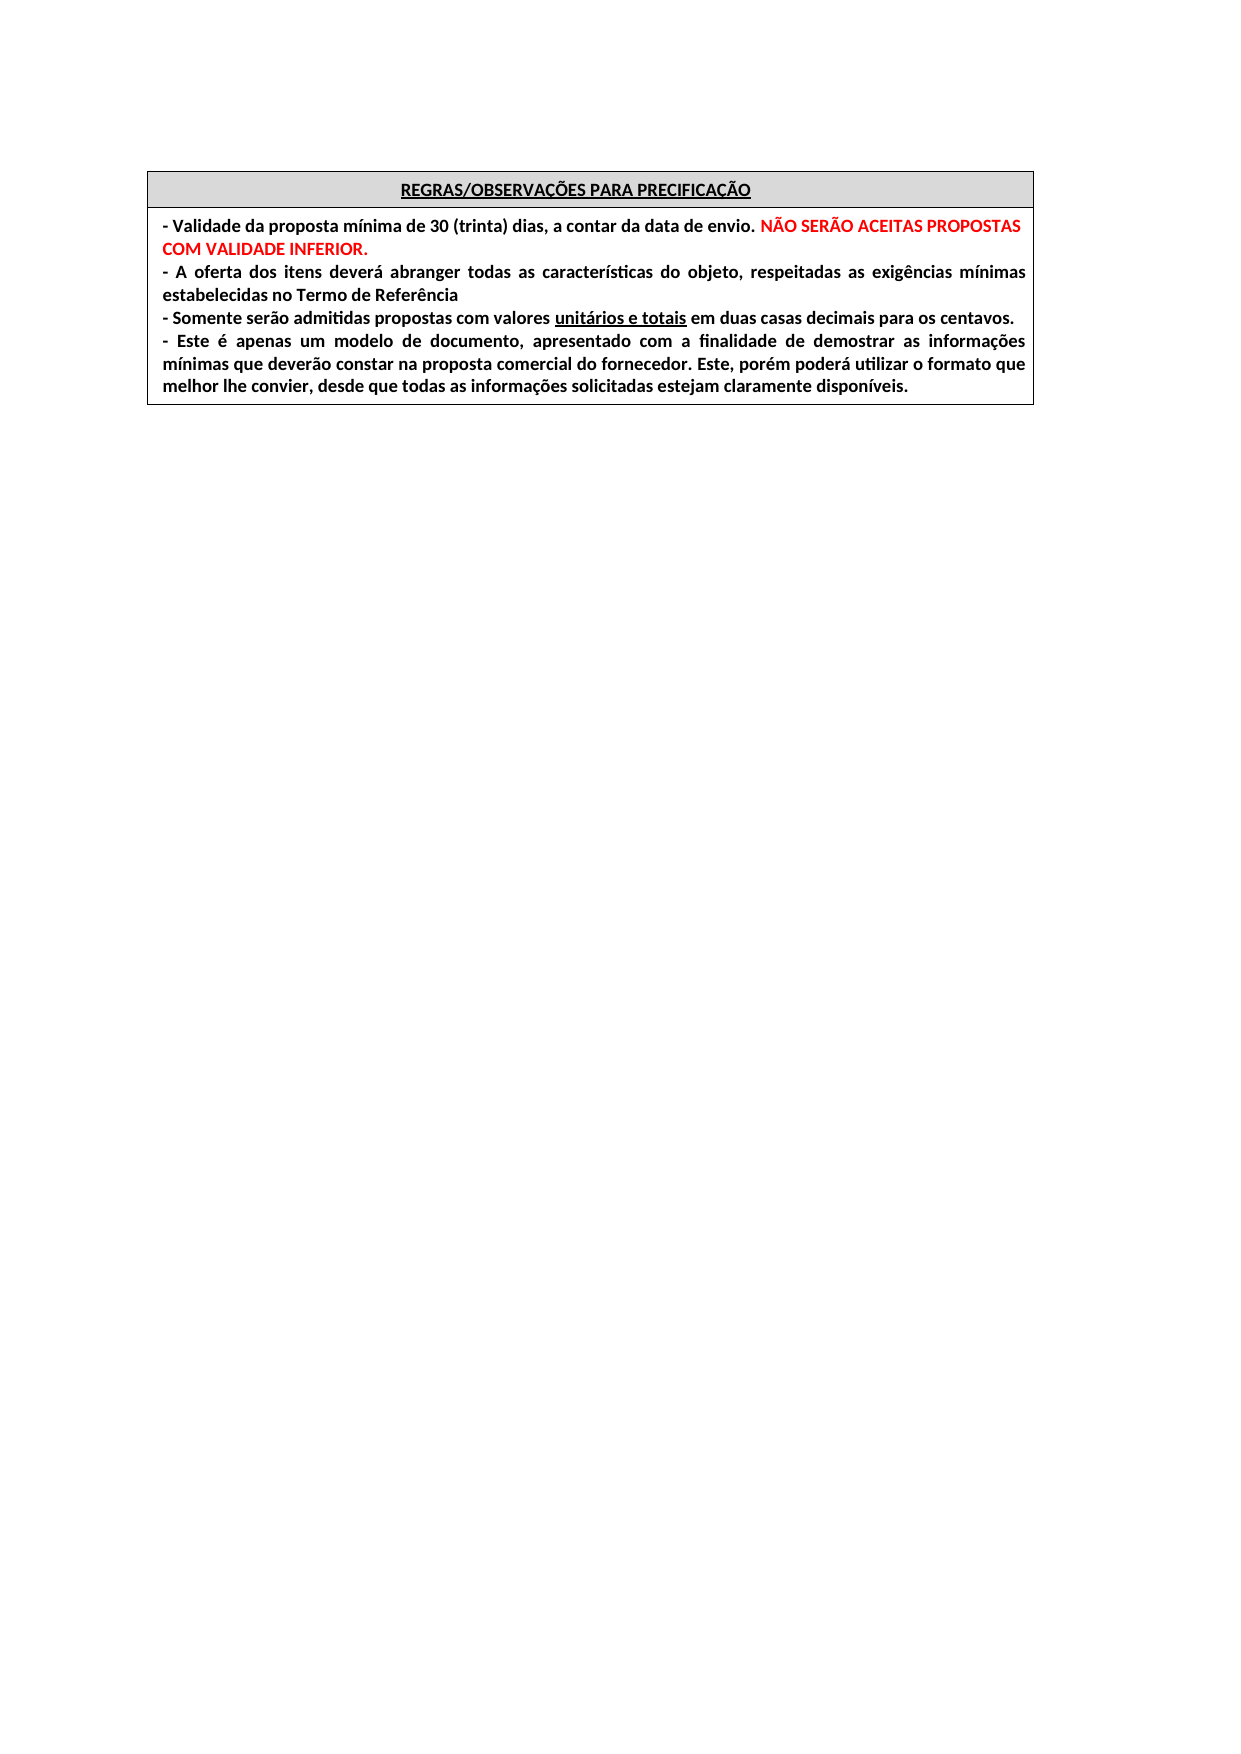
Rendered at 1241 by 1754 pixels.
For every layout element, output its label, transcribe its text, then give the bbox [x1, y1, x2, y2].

table_cell - Validade da proposta mínima de 30 (trinta) dias, a contar da data de envio. NÃO SERÃO ACEITAS PROPOSTAS COM VALIDADE INFERIOR. - A oferta dos itens deverá abranger todas as características do objeto, respeitadas as exigências mínimas estabelecidas no Termo de Referência - Somente serão admitidas propostas com valores unitários e totais em duas casas decimais para os centavos. - Este é apenas um modelo de documento, apresentado com a finalidade de demostrar as informações mínimas que deverão constar na proposta comercial do fornecedor. Este, porém poderá utilizar o formato que melhor lhe convier, desde que todas as informações solicitadas estejam claramente disponíveis. [148, 208, 1033, 404]
table_header REGRAS/OBSERVAÇÕES PARA PRECIFICAÇÃO [148, 172, 1033, 207]
